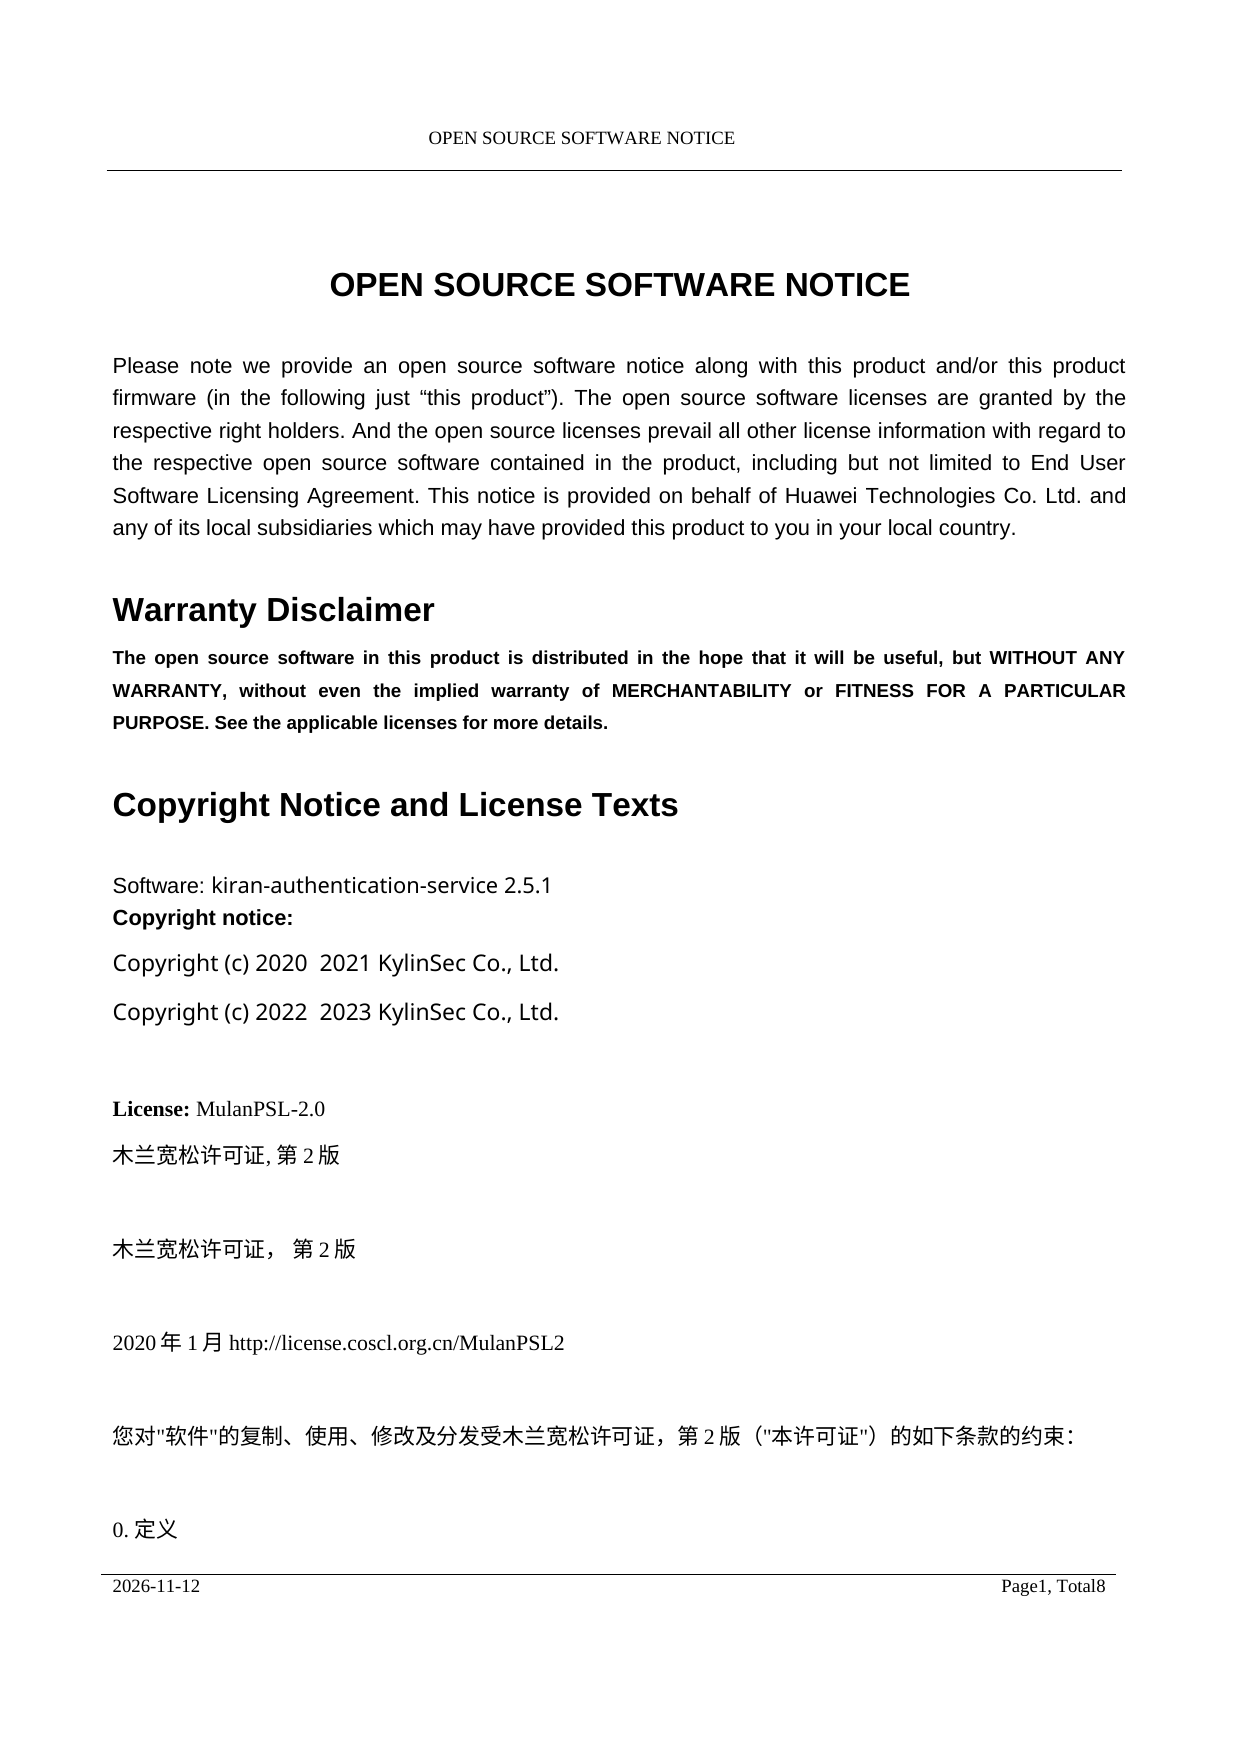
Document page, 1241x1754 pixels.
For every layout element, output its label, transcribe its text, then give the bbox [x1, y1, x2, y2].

text Software: kiran-authentication-service 2.5.1 [112, 869, 1128, 901]
text The open source software in this product is distributed in the hope that it will be useful, but WITHOUT ANY WARRANTY, without even the implied warranty of MERCHANTABILITY or FITNESS FOR A PARTICULAR PURPOSE. See the applicable licenses for more details. [112, 641, 1128, 739]
text 您对"软件"的复制、使用、修改及分发受木兰宽松许可证，第2版（"本许可证"）的如下条款的约束： [112, 1418, 1128, 1451]
text OPEN SOURCE SOFTWARE NOTICE [112, 251, 1128, 316]
text 木兰宽松许可证， 第2版 [112, 1231, 1128, 1264]
text Copyright Notice and License Texts [112, 771, 1128, 836]
text Warranty Disclaimer [112, 576, 1128, 641]
text 0. 定义 [112, 1512, 1128, 1544]
text Please note we provide an open source software notice along with this product and/or this product firmware (in the following just “this product”). The open source software licenses are granted by the respective right holders. And the open source licenses prevail all other license information with regard to the respective open source software contained in the product, including but not limited to End User Software Licensing Agreement. This notice is provided on behalf of Huawei Technologies Co. Ltd. and any of its local subsidiaries which may have provided this product to you in your local country. [112, 349, 1128, 544]
text Copyright notice: [112, 901, 1128, 934]
text Copyright (c) 2020 2021 KylinSec Co., Ltd. Copyright (c) 2022 2023 KylinSec Co., Ltd. [112, 947, 1128, 1077]
text 木兰宽松许可证, 第2版 [112, 1138, 1128, 1170]
text License: MulanPSL-2.0 [112, 1093, 1128, 1125]
text 2020年1月 http://license.coscl.org.cn/MulanPSL2 [112, 1325, 1128, 1357]
